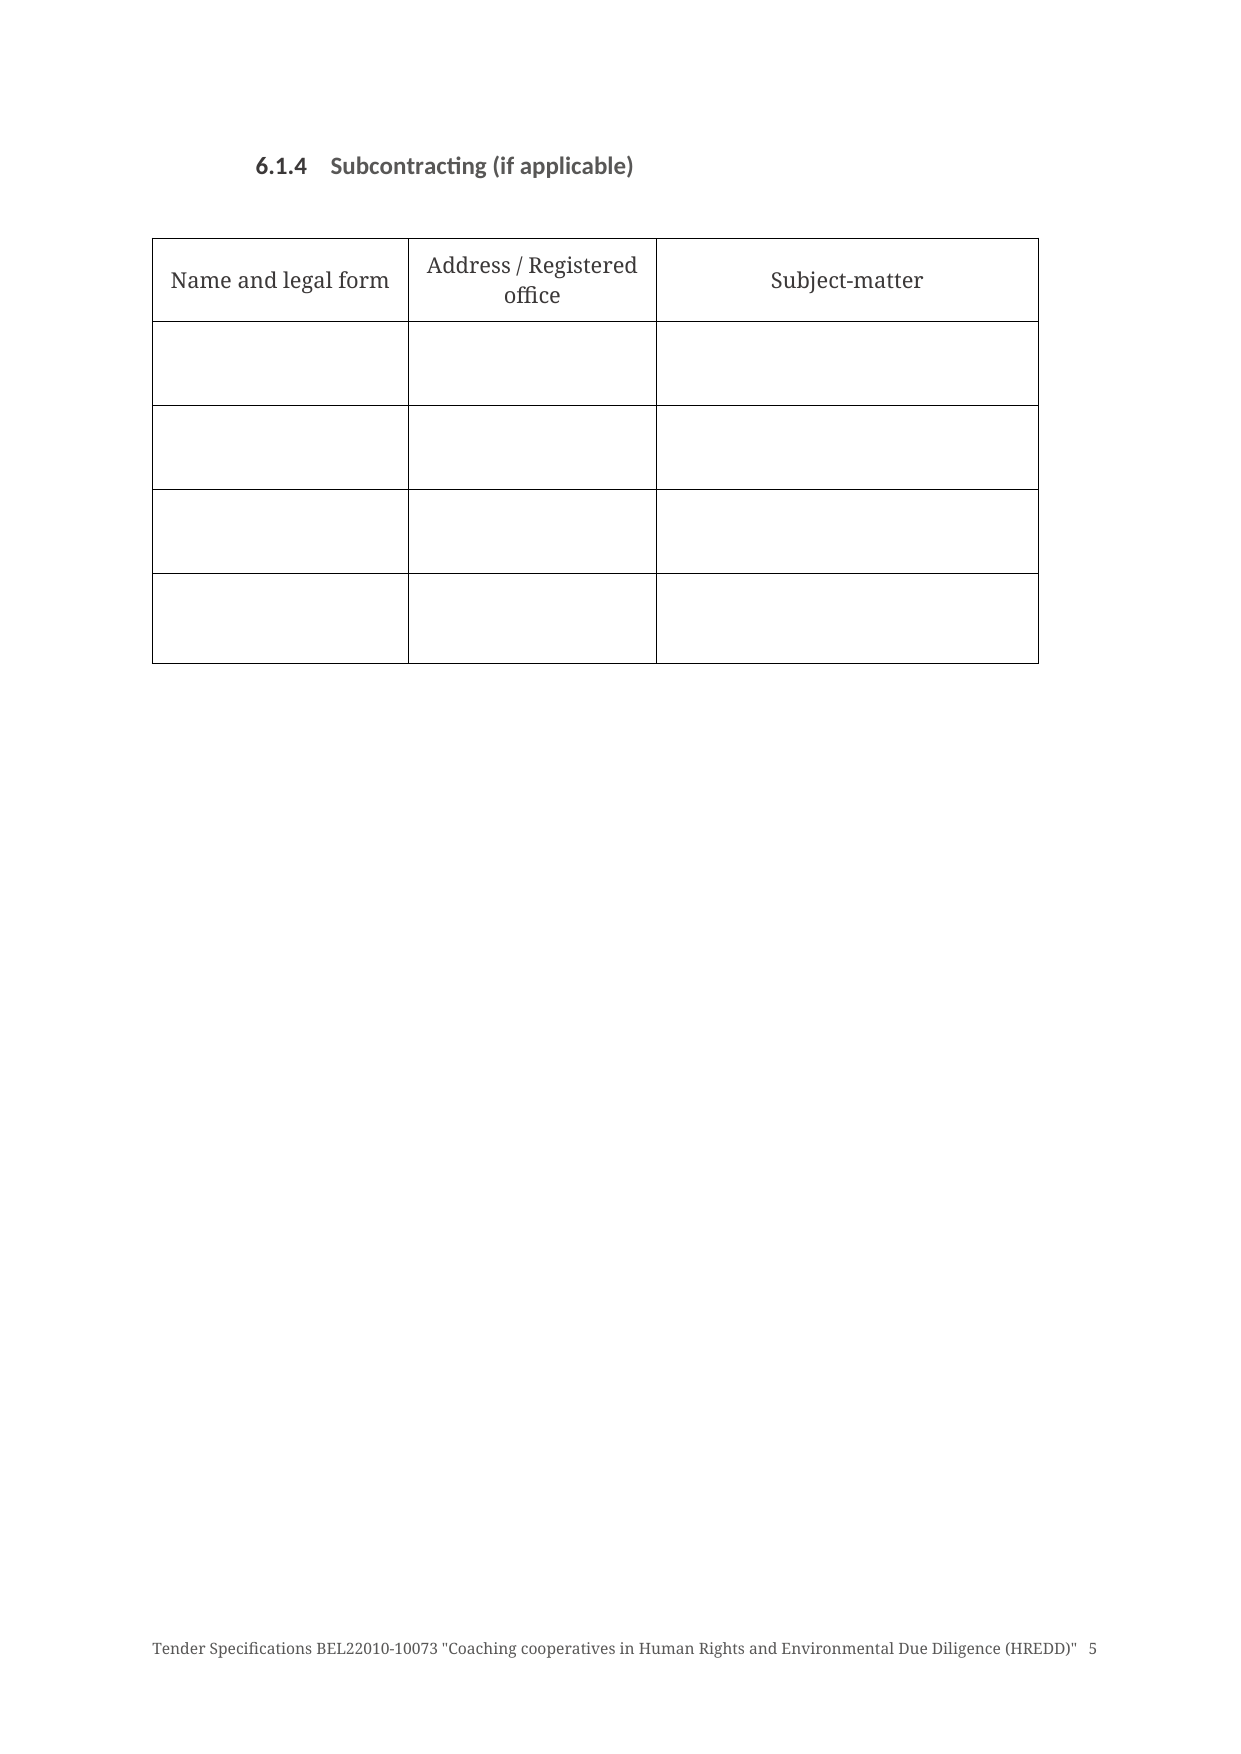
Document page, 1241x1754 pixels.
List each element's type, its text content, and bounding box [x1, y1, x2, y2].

table_cell [657, 322, 1038, 405]
table_cell [153, 406, 408, 489]
table_cell [409, 322, 656, 405]
table_cell [409, 490, 656, 572]
table_cell [409, 574, 656, 663]
table_cell [153, 322, 408, 405]
table_cell [409, 406, 656, 489]
table_header Name and legal form [153, 239, 408, 321]
table_header Address / Registered office [409, 239, 656, 321]
table_cell [657, 574, 1038, 663]
table_cell [657, 406, 1038, 489]
table_cell [153, 574, 408, 663]
table_cell [153, 490, 408, 572]
table_cell [657, 490, 1038, 572]
table_header Subject-matter [657, 239, 1038, 321]
subtitle Subcontracting (if applicable) [255, 150, 1105, 181]
